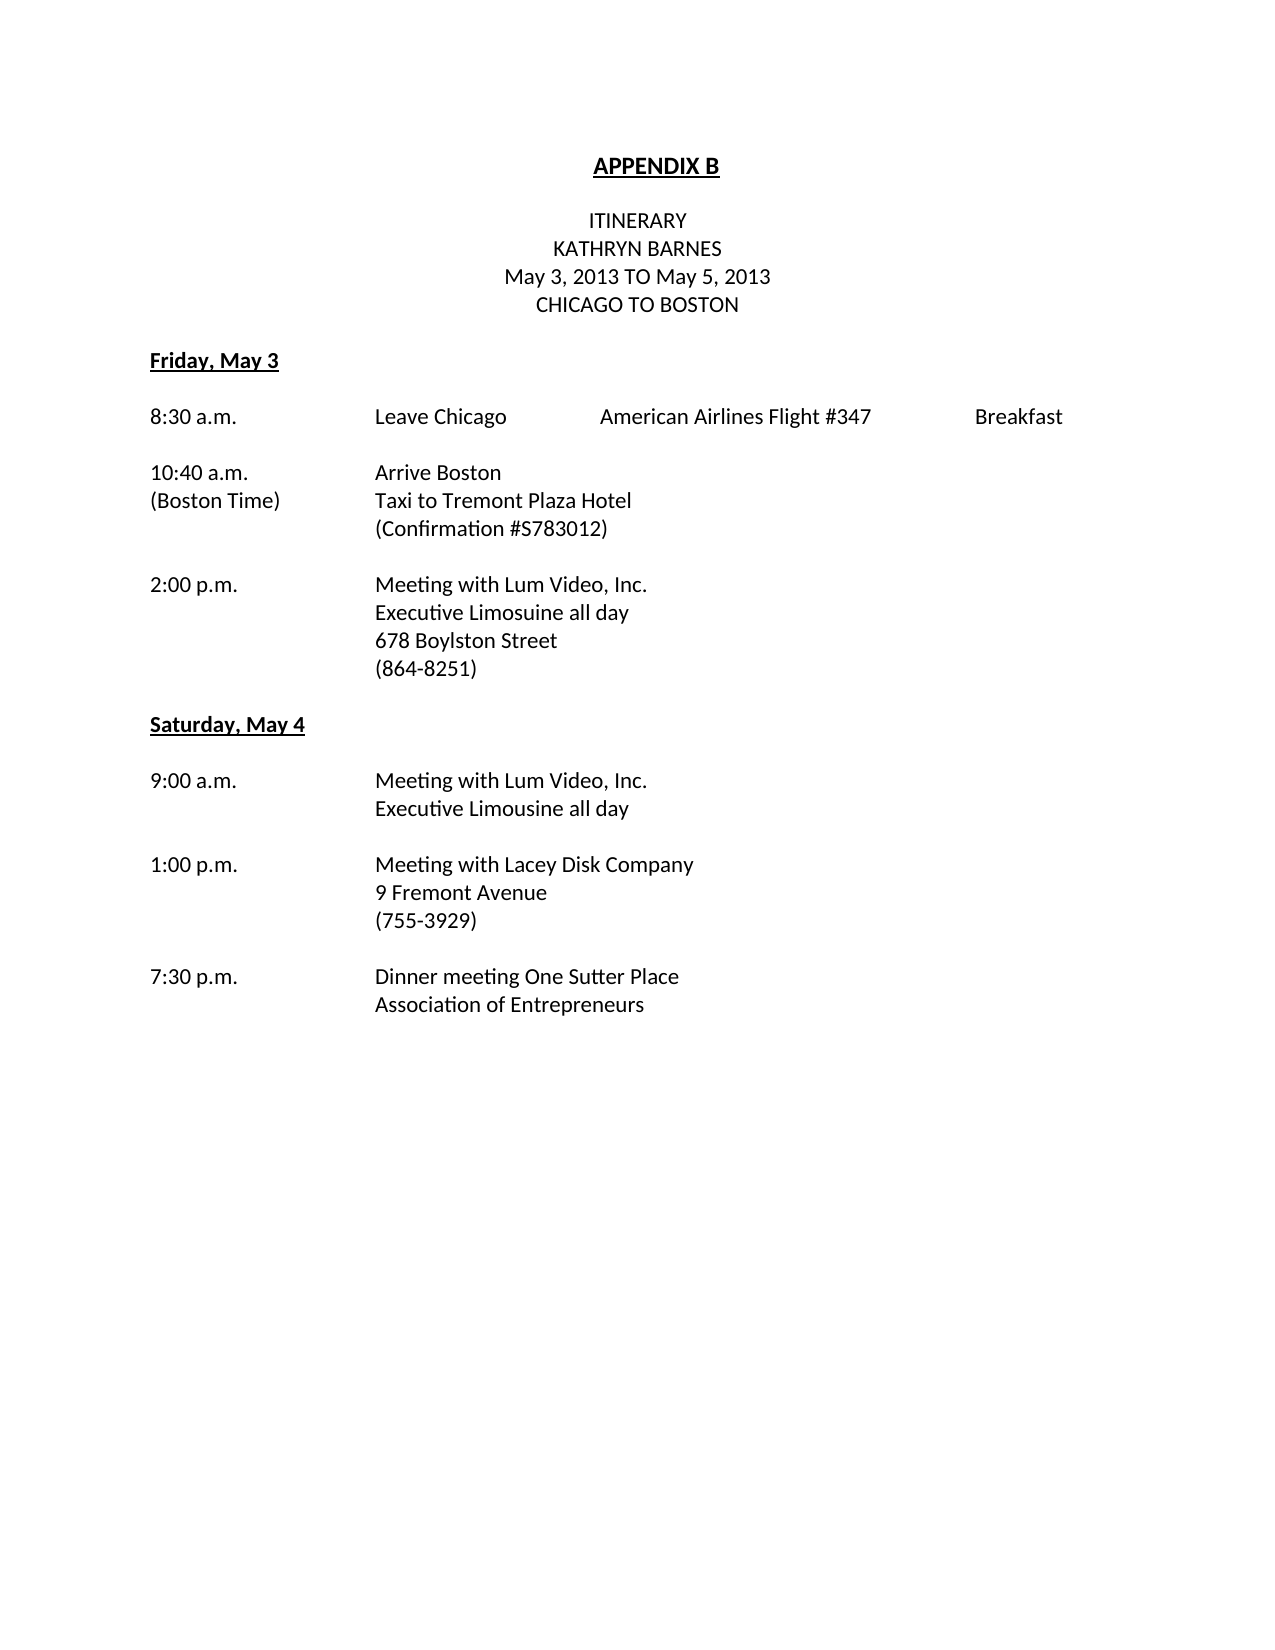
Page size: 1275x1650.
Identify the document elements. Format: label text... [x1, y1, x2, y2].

text 678 Boylston Street [150, 626, 1125, 654]
text (Boston Time) Taxi to Tremont Plaza Hotel [150, 486, 1125, 514]
text (864-8251) [150, 654, 1125, 682]
text Association of Entrepreneurs [150, 990, 1125, 1018]
text (755-3929) [150, 906, 1125, 934]
text Executive Limosuine all day [150, 598, 1125, 626]
text 2:00 p.m. Meeting with Lum Video, Inc. [150, 570, 1125, 598]
text 10:40 a.m. Arrive Boston [150, 458, 1125, 486]
text 8:30 a.m. Leave Chicago American Airlines Flight #347 Breakfast [150, 402, 1125, 430]
text Friday, May 3 [150, 346, 1125, 374]
text 7:30 p.m. Dinner meeting One Sutter Place [150, 962, 1125, 990]
text Executive Limousine all day [150, 794, 1125, 822]
text APPENDIX B [187, 150, 1125, 181]
text 9:00 a.m. Meeting with Lum Video, Inc. [150, 766, 1125, 794]
text 1:00 p.m. Meeting with Lacey Disk Company [150, 850, 1125, 878]
text Saturday, May 4 [150, 710, 1125, 738]
text May 3, 2013 TO May 5, 2013 [150, 262, 1125, 290]
text KATHRYN BARNES [150, 234, 1125, 262]
text CHICAGO TO BOSTON [150, 290, 1125, 318]
text ITINERARY [150, 206, 1125, 234]
text (Confirmation #S783012) [150, 514, 1125, 542]
text 9 Fremont Avenue [150, 878, 1125, 906]
